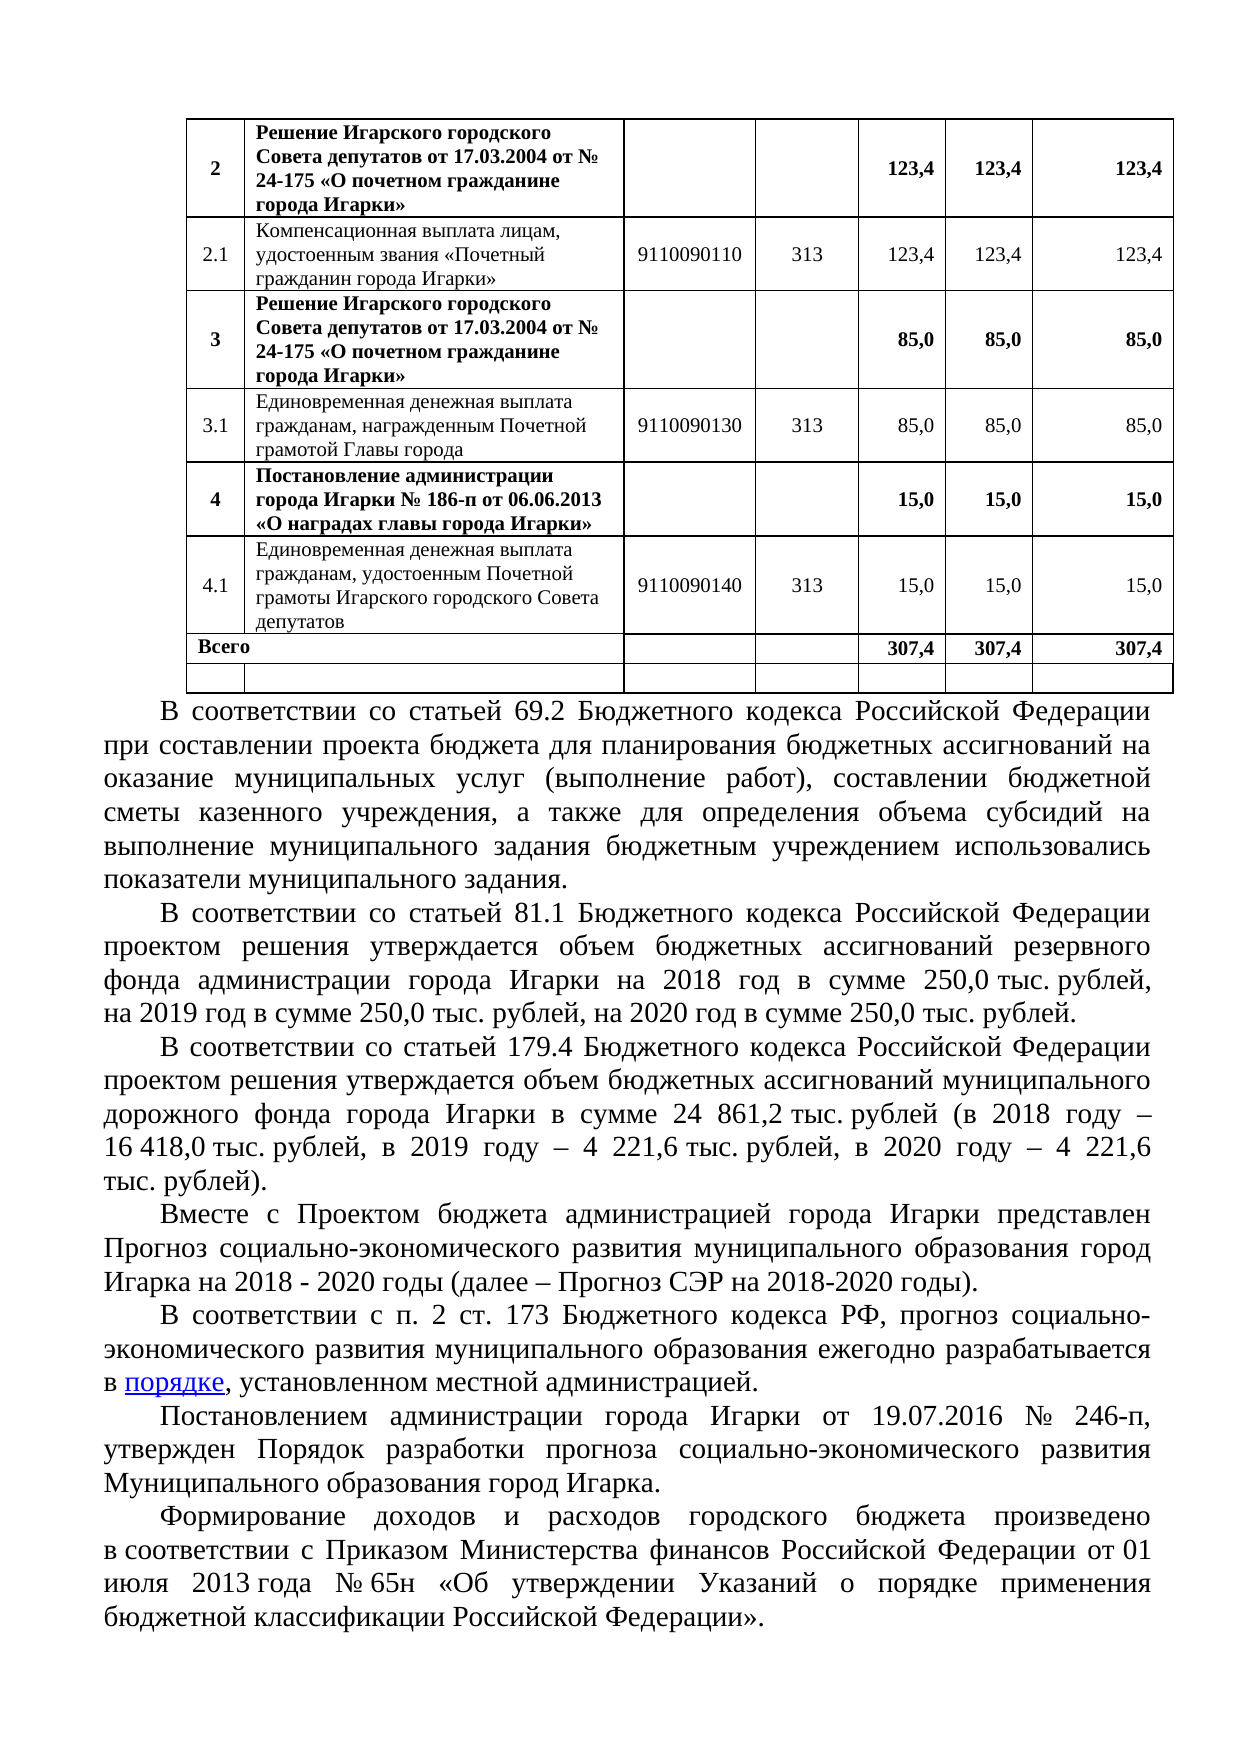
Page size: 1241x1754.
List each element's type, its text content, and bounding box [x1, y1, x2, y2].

table_cell [756, 120, 858, 216]
table_cell Решение Игарского городского Совета депутатов от 17.03.2004 от № 24-175 «О почетном гражданине города Игарки» [245, 291, 623, 387]
table_cell 9110090140 [625, 537, 755, 633]
text Формирование доходов и расходов городского бюджета произведено в соответствии с Приказом Министерства финансов Российской Федерации от 01 июля 2013 года № 65н «Об утверждении Указаний о порядке применения бюджетной классификации Российской Федерации». [103, 1498, 1152, 1633]
table_cell [625, 120, 755, 216]
table_cell 2 [187, 120, 244, 216]
table_cell [946, 664, 1032, 692]
table_cell 123,4 [946, 218, 1032, 290]
table_cell [245, 664, 623, 692]
table_cell 15,0 [946, 463, 1032, 535]
table_cell [756, 291, 858, 387]
table_cell 15,0 [859, 463, 945, 535]
table_cell 85,0 [946, 389, 1032, 461]
table_cell 123,4 [859, 120, 945, 216]
table_cell 85,0 [859, 389, 945, 461]
table_cell Всего [187, 634, 623, 662]
table_cell [1033, 664, 1172, 692]
text В соответствии с п. 2 ст. 173 Бюджетного кодекса РФ, прогноз социально-экономического развития муниципального образования ежегодно разрабатывается в порядке, установленном местной администрацией. [103, 1297, 1152, 1398]
table_cell [859, 664, 945, 692]
table_cell 123,4 [859, 218, 945, 290]
table_cell [625, 664, 755, 692]
table_cell 3.1 [187, 389, 244, 461]
table_cell 4.1 [187, 537, 244, 633]
text В соответствии со статьей 81.1 Бюджетного кодекса Российской Федерации проектом решения утверждается объем бюджетных ассигнований резервного фонда администрации города Игарки на 2018 год в сумме 250,0 тыс. рублей, на 2019 год в сумме 250,0 тыс. рублей, на 2020 год в сумме 250,0 тыс. рублей. [103, 895, 1152, 1029]
table_cell [625, 463, 755, 535]
table_cell [187, 664, 244, 692]
table_cell [625, 635, 755, 662]
text Постановлением администрации города Игарки от 19.07.2016 № 246-п, утвержден Порядок разработки прогноза социально-экономического развития Муниципального образования город Игарка. [103, 1398, 1152, 1498]
table_cell 307,4 [1033, 635, 1173, 662]
table_cell 123,4 [946, 120, 1032, 216]
table_cell 15,0 [859, 537, 945, 633]
table_cell [756, 635, 858, 662]
table_cell 85,0 [859, 291, 945, 387]
table_cell 2.1 [187, 218, 244, 290]
table_cell 15,0 [1033, 537, 1173, 633]
text В соответствии со статьей 179.4 Бюджетного кодекса Российской Федерации проектом решения утверждается объем бюджетных ассигнований муниципального дорожного фонда города Игарки в сумме 24 861,2 тыс. рублей (в 2018 году – 16 418,0 тыс. рублей, в 2019 году – 4 221,6 тыс. рублей, в 2020 году – 4 221,6 тыс. рублей). [103, 1029, 1152, 1197]
table_cell 85,0 [1033, 389, 1173, 461]
table_cell 313 [756, 218, 858, 290]
table_cell 4 [187, 463, 244, 535]
table_cell 85,0 [1033, 291, 1173, 387]
table_cell 3 [187, 291, 244, 387]
table_cell 123,4 [1033, 120, 1173, 216]
table_cell Единовременная денежная выплата гражданам, награжденным Почетной грамотой Главы города [245, 389, 623, 461]
table_cell Постановление администрации города Игарки № 186-п от 06.06.2013 «О наградах главы города Игарки» [245, 463, 623, 535]
table_cell 9110090110 [625, 218, 755, 290]
table_cell [756, 664, 858, 692]
table_cell 15,0 [946, 537, 1032, 633]
table_cell 313 [756, 537, 858, 633]
table_cell Решение Игарского городского Совета депутатов от 17.03.2004 от № 24-175 «О почетном гражданине города Игарки» [245, 120, 623, 216]
table_cell 307,4 [859, 635, 945, 662]
table_cell Единовременная денежная выплата гражданам, удостоенным Почетной грамоты Игарского городского Совета депутатов [245, 537, 623, 633]
table_cell 123,4 [1033, 218, 1173, 290]
table_cell 307,4 [946, 635, 1032, 662]
table_cell [625, 291, 755, 387]
table_cell [756, 463, 858, 535]
text Вместе с Проектом бюджета администрацией города Игарки представлен Прогноз социально-экономического развития муниципального образования город Игарка на 2018 - 2020 годы (далее – Прогноз СЭР на 2018-2020 годы). [103, 1197, 1152, 1297]
table_cell 313 [756, 389, 858, 461]
table_cell 9110090130 [625, 389, 755, 461]
table_cell 85,0 [946, 291, 1032, 387]
text В соответствии со статьей 69.2 Бюджетного кодекса Российской Федерации при составлении проекта бюджета для планирования бюджетных ассигнований на оказание муниципальных услуг (выполнение работ), составлении бюджетной сметы казенного учреждения, а также для определения объема субсидий на выполнение муниципального задания бюджетным учреждением использовались показатели муниципального задания. [103, 693, 1152, 895]
table_cell Компенсационная выплата лицам, удостоенным звания «Почетный гражданин города Игарки» [245, 218, 623, 290]
table_cell 15,0 [1033, 463, 1173, 535]
